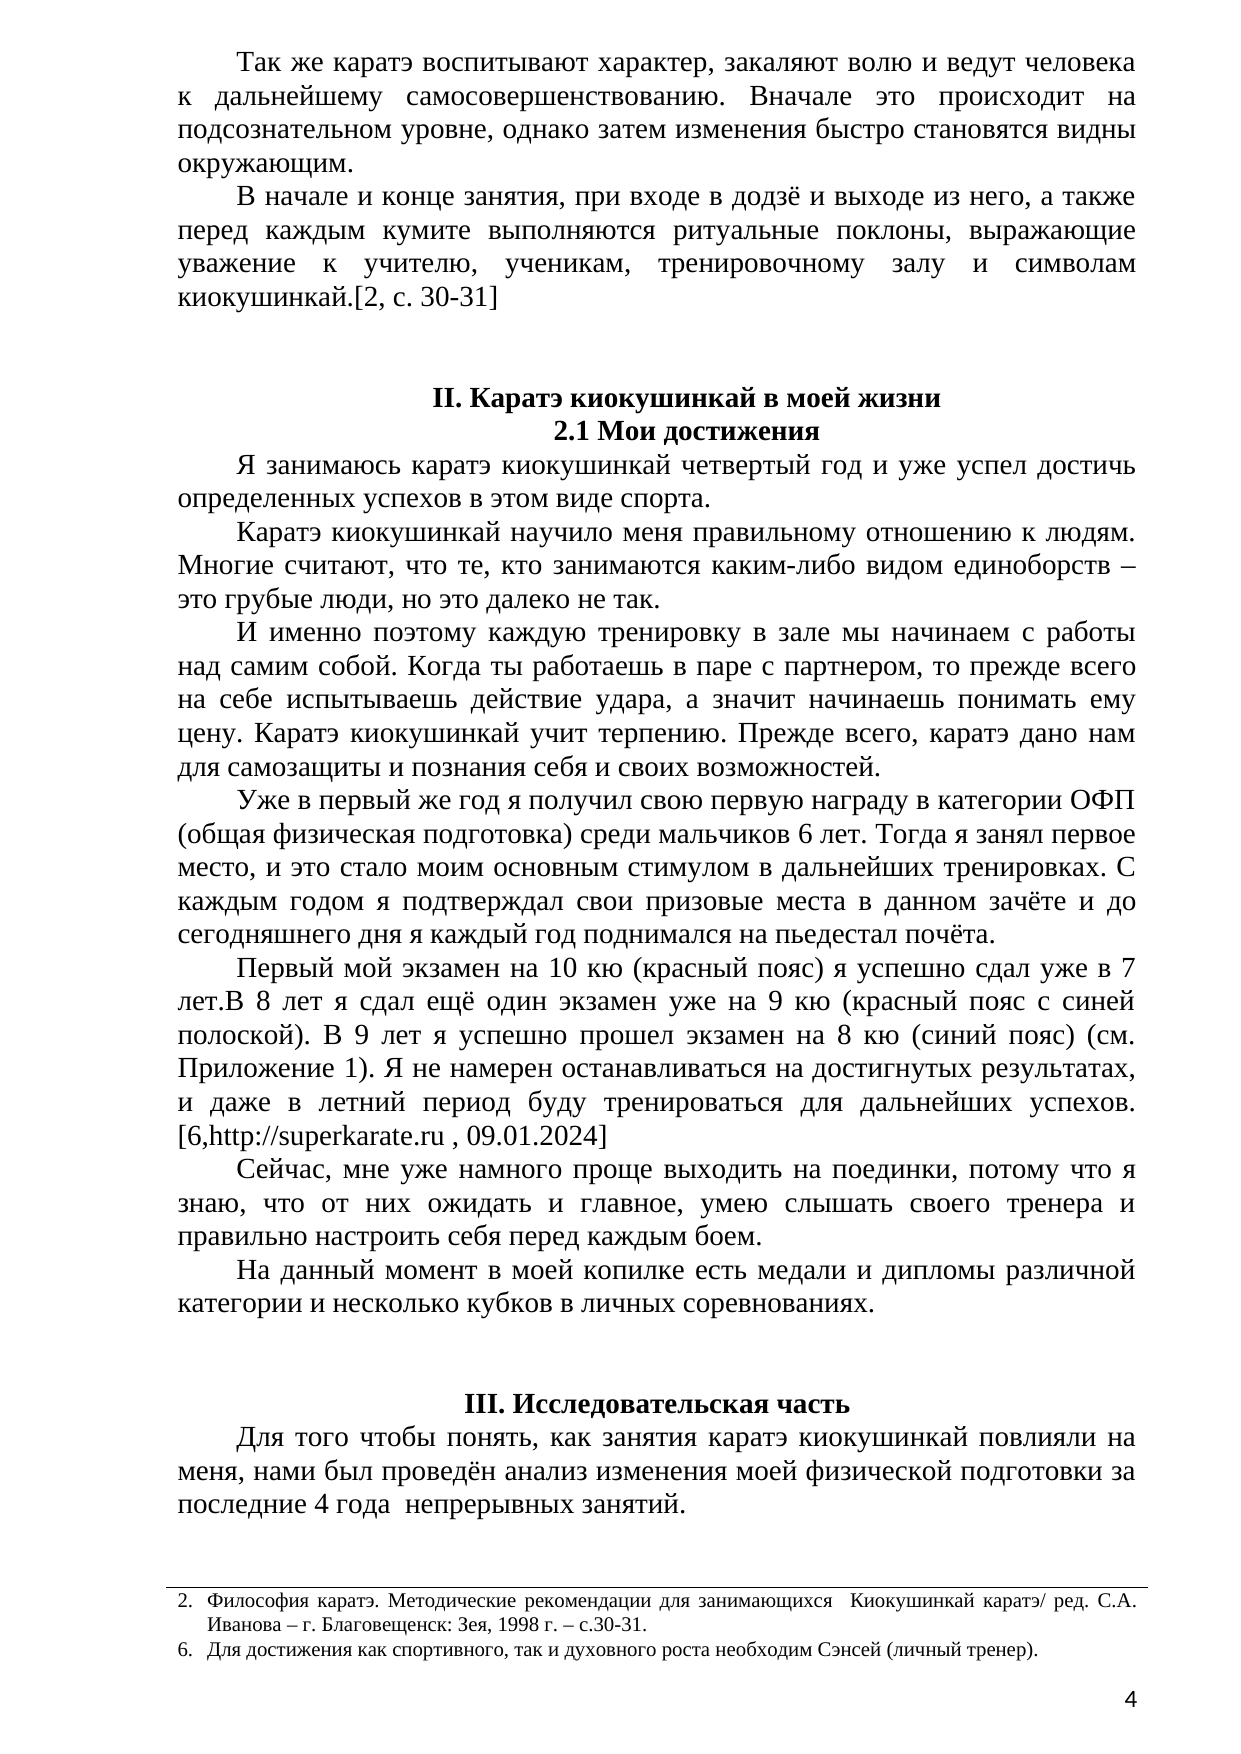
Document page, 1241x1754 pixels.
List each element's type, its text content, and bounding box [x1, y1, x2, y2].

text Первый мой экзамен на 10 кю (красный пояс) я успешно сдал уже в 7 лет.В 8 лет я сдал ещё один экзамен уже на 9 кю (красный пояс с синей полоской). В 9 лет я успешно прошел экзамен на 8 кю (синий пояс) (см. Приложение 1). Я не намерен останавливаться на достигнутых результатах, и даже в летний период буду тренироваться для дальнейших успехов.[6,http://superkarate.ru , 09.01.2024] [177, 950, 1137, 1151]
table_header Философия каратэ. Методические рекомендации для занимающихся Киокушинкай каратэ/ ред. С.А. Иванова – г. Благовещенск: Зея, 1998 г. – с.30-31. Для достижения как спортивного, так и духовного роста необходим Сэнсей (личный тренер). [166, 1588, 1148, 1661]
text В начале и конце занятия, при входе в додзё и выходе из него, а также перед каждым кумите выполняются ритуальные поклоны, выражающие уважение к учителю, ученикам, тренировочному залу и символам киокушинкай.[2, с. 30-31] [177, 178, 1137, 313]
text Для того чтобы понять, как занятия каратэ киокушинкай повлияли на меня, нами был проведён анализ изменения моей физической подготовки за последние 4 года непрерывных занятий. [177, 1419, 1137, 1520]
text Так же каратэ воспитывают характер, закаляют волю и ведут человека к дальнейшему самосовершенствованию. Вначале это происходит на подсознательном уровне, однако затем изменения быстро становятся видны окружающим. [177, 44, 1137, 178]
text И именно поэтому каждую тренировку в зале мы начинаем с работы над самим собой. Когда ты работаешь в паре с партнером, то прежде всего на себе испытываешь действие удара, а значит начинаешь понимать ему цену. Каратэ киокушинкай учит терпению. Прежде всего, каратэ дано нам для самозащиты и познания себя и своих возможностей. [177, 614, 1137, 782]
text II. Каратэ киокушинкай в моей жизни [177, 380, 1137, 413]
text 2.1 Мои достижения [177, 413, 1137, 447]
text Уже в первый же год я получил свою первую награду в категории ОФП (общая физическая подготовка) среди мальчиков 6 лет. Тогда я занял первое место, и это стало моим основным стимулом в дальнейших тренировках. С каждым годом я подтверждал свои призовые места в данном зачёте и до сегодняшнего дня я каждый год поднимался на пьедестал почёта. [177, 782, 1137, 950]
text III. Исследовательская часть [177, 1386, 1137, 1419]
text Сейчас, мне уже намного проще выходить на поединки, потому что я знаю, что от них ожидать и главное, умею слышать своего тренера и правильно настроить себя перед каждым боем. [177, 1151, 1137, 1252]
text Каратэ киокушинкай научило меня правильному отношению к людям. Многие считают, что те, кто занимаются каким-либо видом единоборств – это грубые люди, но это далеко не так. [177, 514, 1137, 614]
text Я занимаюсь каратэ киокушинкай четвертый год и уже успел достичь определенных успехов в этом виде спорта. [177, 447, 1137, 514]
text На данный момент в моей копилке есть медали и дипломы различной категории и несколько кубков в личных соревнованиях. [177, 1252, 1137, 1319]
